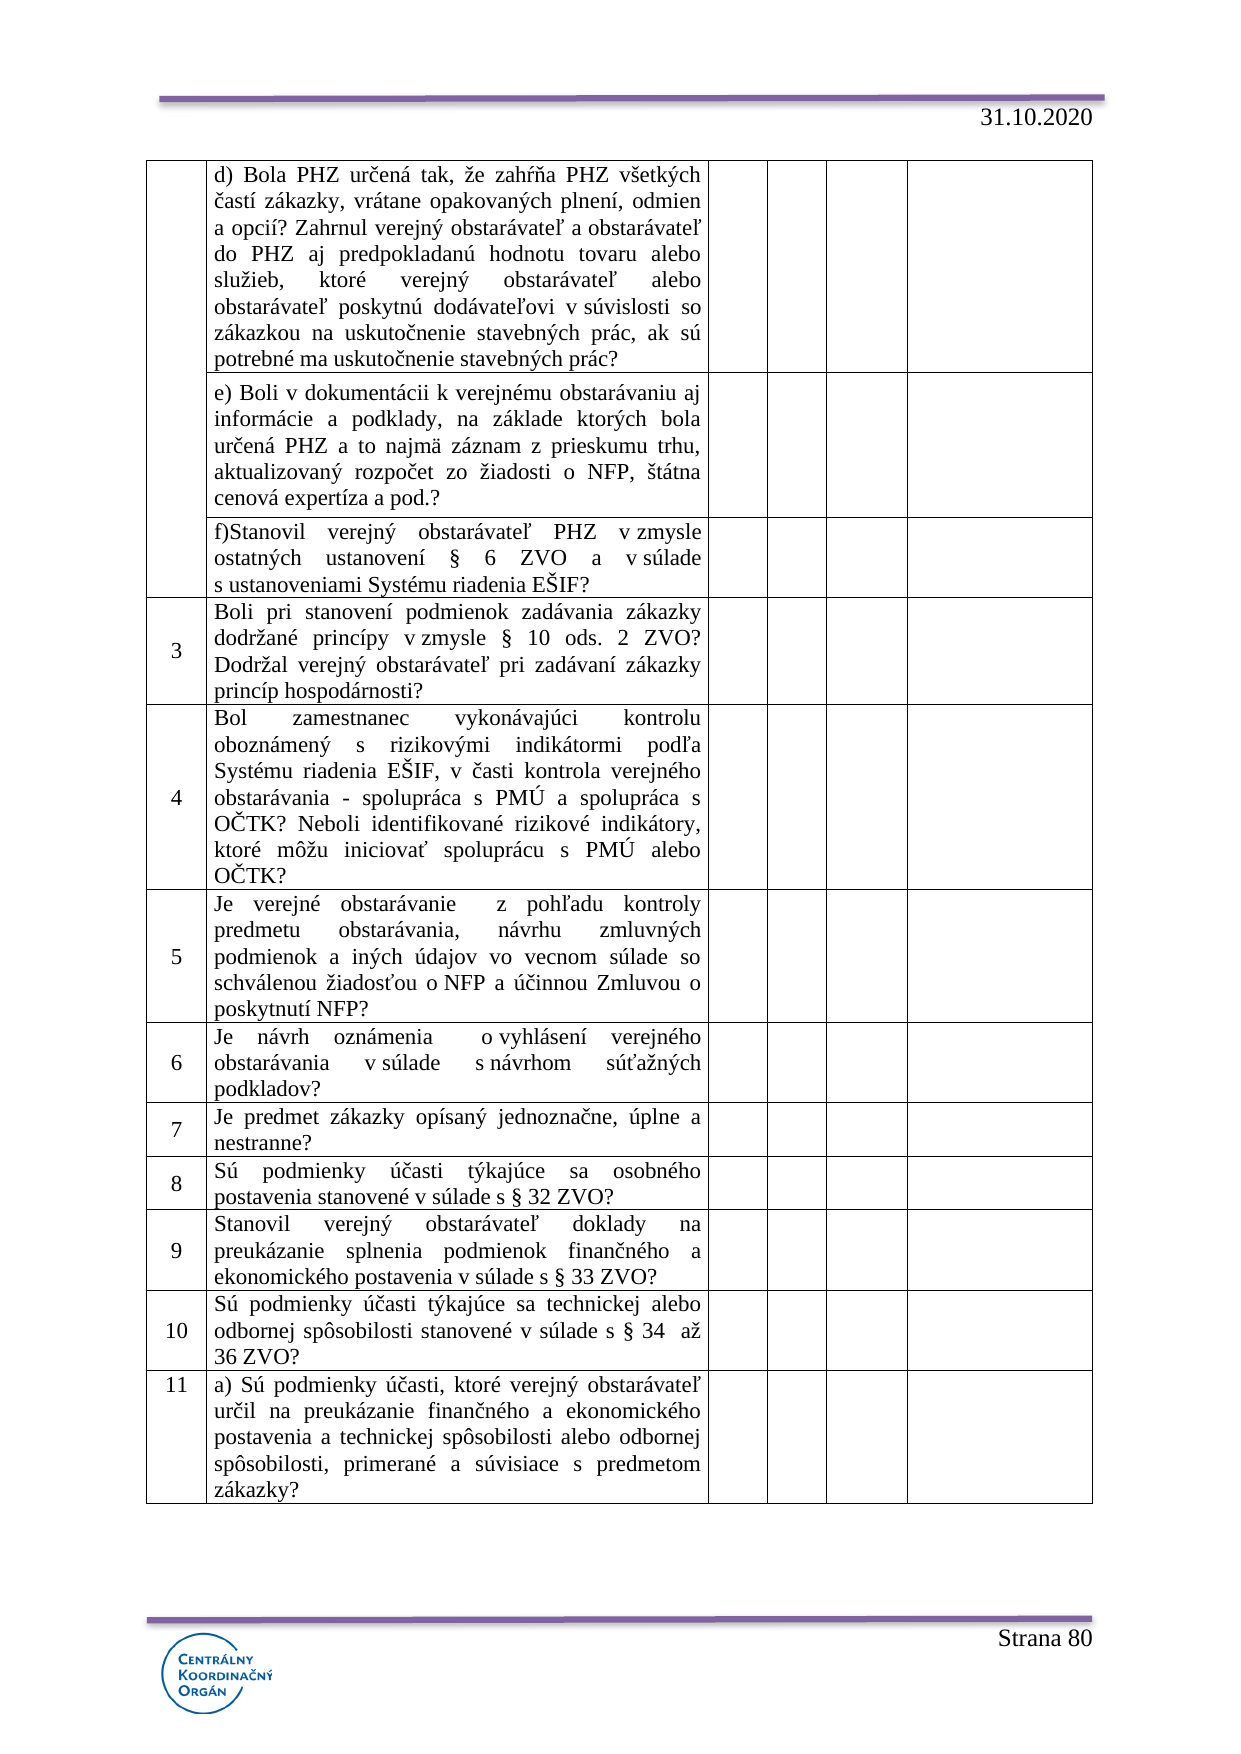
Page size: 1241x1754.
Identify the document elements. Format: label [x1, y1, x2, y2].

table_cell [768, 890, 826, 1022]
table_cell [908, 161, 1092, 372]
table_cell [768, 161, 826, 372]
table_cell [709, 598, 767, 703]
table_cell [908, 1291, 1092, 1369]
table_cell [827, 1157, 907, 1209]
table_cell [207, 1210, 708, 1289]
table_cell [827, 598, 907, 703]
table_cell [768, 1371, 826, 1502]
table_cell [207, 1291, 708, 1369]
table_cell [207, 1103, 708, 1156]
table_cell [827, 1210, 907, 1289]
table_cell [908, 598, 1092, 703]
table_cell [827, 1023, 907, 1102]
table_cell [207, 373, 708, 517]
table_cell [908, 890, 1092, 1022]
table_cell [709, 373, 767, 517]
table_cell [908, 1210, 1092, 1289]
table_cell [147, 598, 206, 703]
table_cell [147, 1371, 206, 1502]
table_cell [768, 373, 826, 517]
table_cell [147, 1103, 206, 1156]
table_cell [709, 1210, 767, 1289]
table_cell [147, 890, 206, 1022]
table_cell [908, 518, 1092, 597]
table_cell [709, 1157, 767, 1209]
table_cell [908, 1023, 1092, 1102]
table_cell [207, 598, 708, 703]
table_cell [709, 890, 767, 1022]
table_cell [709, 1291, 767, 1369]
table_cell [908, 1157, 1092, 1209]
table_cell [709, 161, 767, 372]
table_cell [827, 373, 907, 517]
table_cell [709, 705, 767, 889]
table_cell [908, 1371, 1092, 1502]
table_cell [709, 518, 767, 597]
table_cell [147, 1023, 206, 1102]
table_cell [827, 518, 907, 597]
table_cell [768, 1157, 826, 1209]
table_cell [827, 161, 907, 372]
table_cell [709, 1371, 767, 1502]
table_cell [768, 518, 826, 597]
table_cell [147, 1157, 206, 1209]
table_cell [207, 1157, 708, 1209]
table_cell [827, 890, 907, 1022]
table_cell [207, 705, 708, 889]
picture [159, 1631, 272, 1713]
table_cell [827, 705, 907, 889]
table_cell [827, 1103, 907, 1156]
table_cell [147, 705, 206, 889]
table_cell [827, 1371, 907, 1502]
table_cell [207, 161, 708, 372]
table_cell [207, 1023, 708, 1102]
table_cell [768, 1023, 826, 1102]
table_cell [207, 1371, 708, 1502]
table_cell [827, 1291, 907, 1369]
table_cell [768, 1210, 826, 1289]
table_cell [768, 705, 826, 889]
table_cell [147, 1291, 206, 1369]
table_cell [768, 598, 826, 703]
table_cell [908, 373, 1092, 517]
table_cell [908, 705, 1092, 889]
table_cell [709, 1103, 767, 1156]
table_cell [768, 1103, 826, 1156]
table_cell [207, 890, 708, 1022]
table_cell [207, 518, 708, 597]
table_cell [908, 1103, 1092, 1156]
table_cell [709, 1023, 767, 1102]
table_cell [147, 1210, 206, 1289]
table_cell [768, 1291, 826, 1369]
